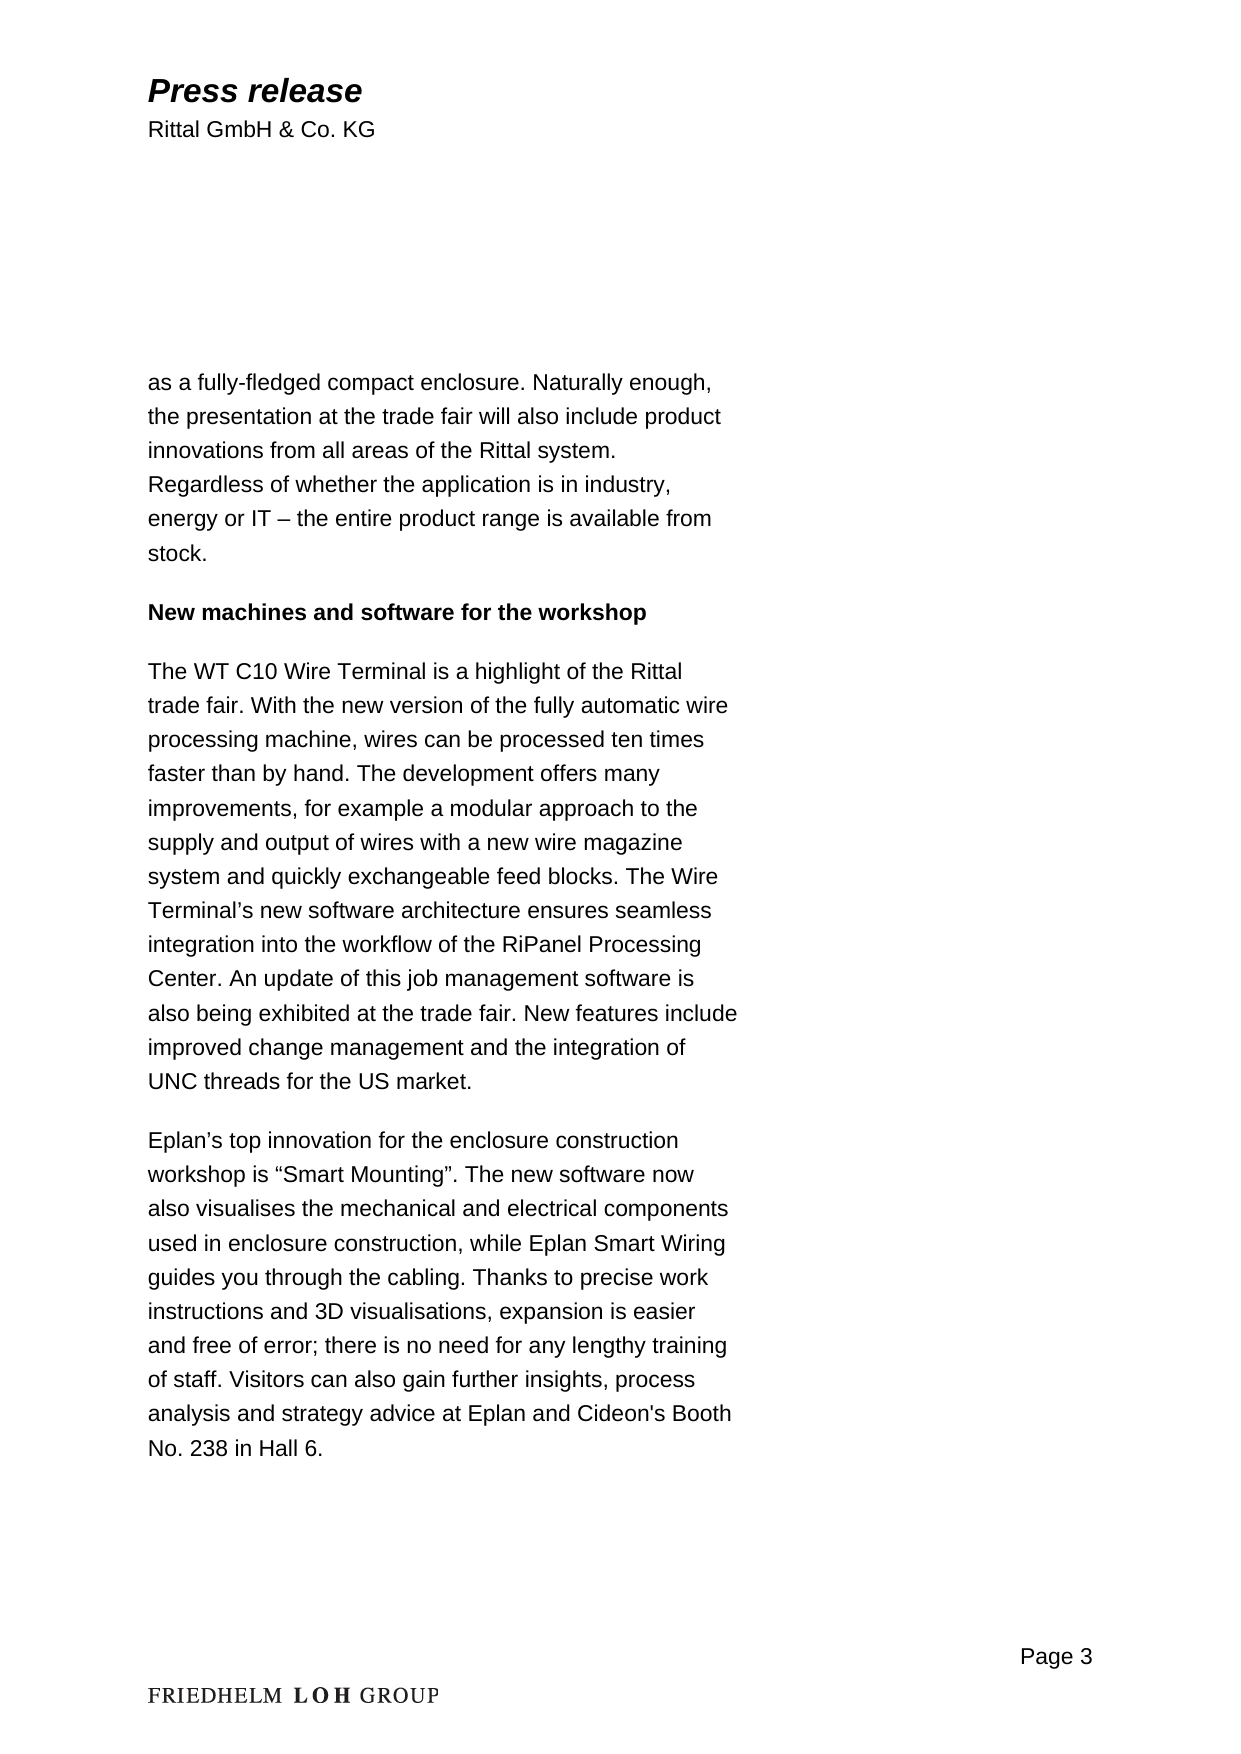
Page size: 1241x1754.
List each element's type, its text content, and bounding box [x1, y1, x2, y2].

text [148, 369, 738, 566]
text New machines and software for the workshop [148, 599, 738, 625]
text The WT C10 Wire Terminal is a highlight of the Rittal trade fair. With the new version of the fully automatic wire processing machine, wires can be processed ten times faster than by hand. The development offers many improvements, for example a modular approach to the supply and output of wires with a new wire magazine system and quickly exchangeable feed blocks. The Wire Terminal’s new software architecture ensures seamless integration into the workflow of the RiPanel Processing Center. An update of this job management software is also being exhibited at the trade fair. New features include improved change management and the integration of UNC threads for the US market. [148, 658, 738, 1094]
picture [148, 1687, 438, 1703]
text Eplan’s top innovation for the enclosure construction workshop is “Smart Mounting”. The new software now also visualises the mechanical and electrical components used in enclosure construction, while Eplan Smart Wiring guides you through the cabling. Thanks to precise work instructions and 3D visualisations, expansion is easier and free of error; there is no need for any lengthy training of staff. Visitors can also gain further insights, process analysis and strategy advice at Eplan and Cideon's Booth No. 238 in Hall 6. [148, 1127, 738, 1461]
